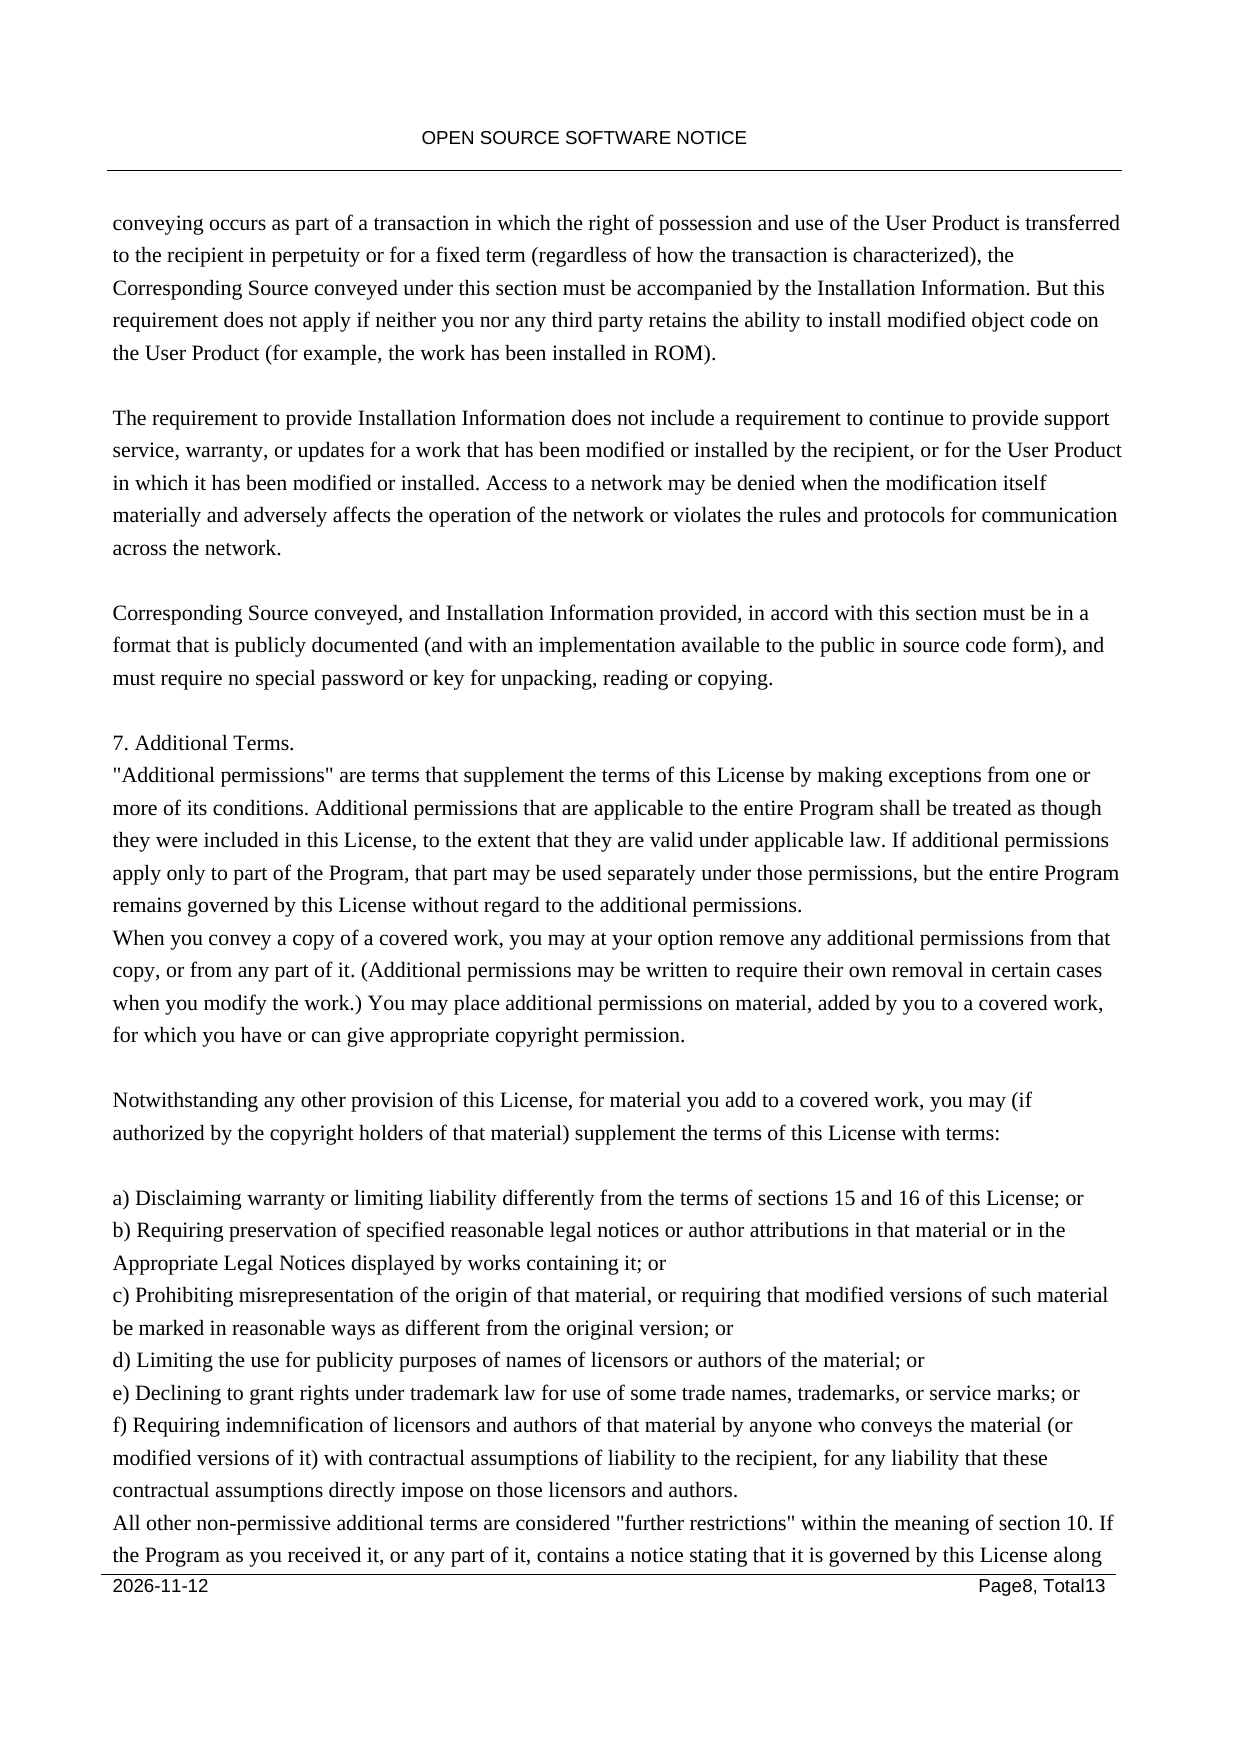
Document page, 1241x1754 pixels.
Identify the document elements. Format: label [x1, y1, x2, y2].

text [112, 206, 1128, 1571]
